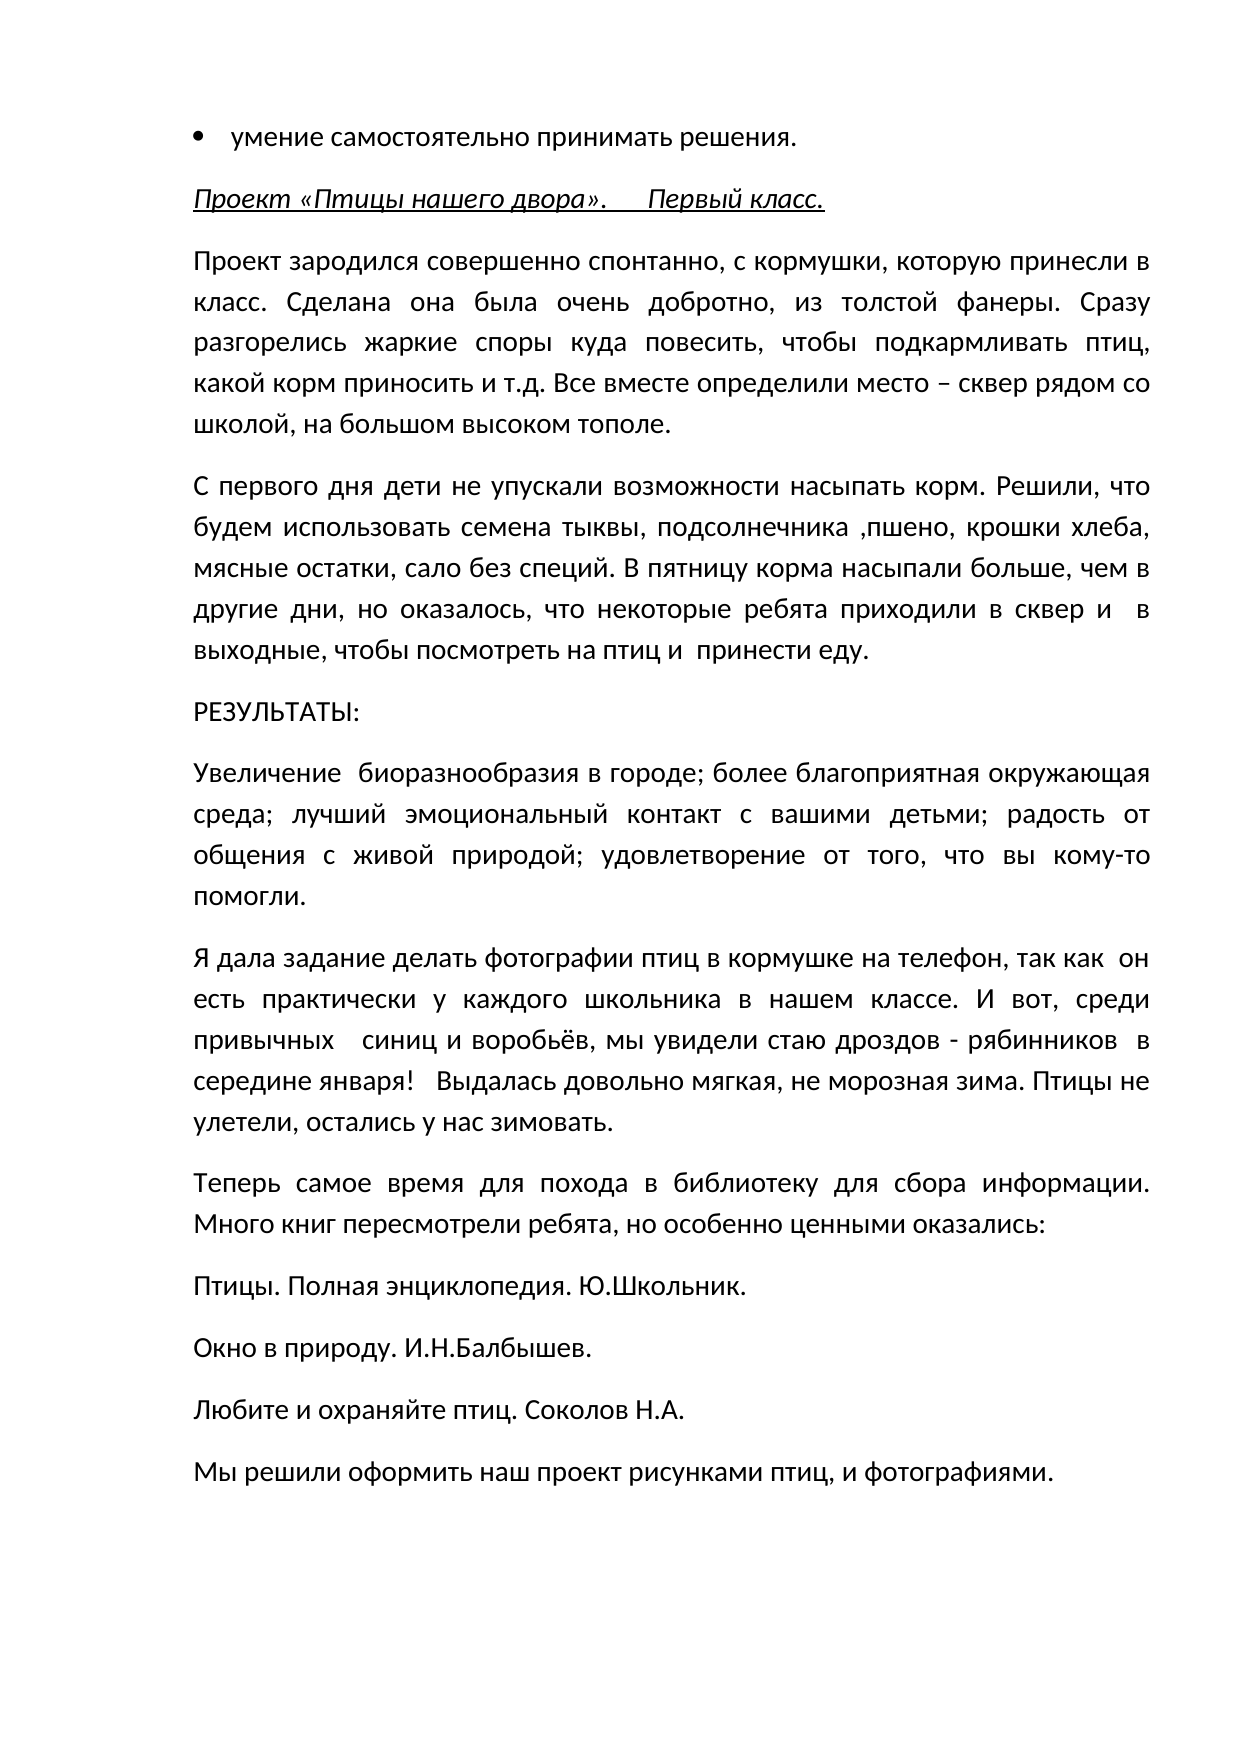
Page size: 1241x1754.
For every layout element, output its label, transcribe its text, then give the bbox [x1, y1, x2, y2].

text РЕЗУЛЬТАТЫ: [193, 693, 1152, 728]
text Любите и охраняйте птиц. Соколов Н.А. [193, 1391, 1152, 1426]
text Увеличение биоразнообразия в городе; более благоприятная окружающая среда; лучший эмоциональный контакт с вашими детьми; радость от общения с живой природой; удовлетворение от того, что вы кому-то помогли. [193, 754, 1152, 913]
text Проект зародился совершенно спонтанно, с кормушки, которую принесли в класс. Сделана она была очень добротно, из толстой фанеры. Сразу разгорелись жаркие споры куда повесить, чтобы подкармливать птиц, какой корм приносить и т.д. Все вместе определили место – сквер рядом со школой, на большом высоком тополе. [193, 242, 1152, 441]
text С первого дня дети не упускали возможности насыпать корм. Решили, что будем использовать семена тыквы, подсолнечника ,пшено, крошки хлеба, мясные остатки, сало без специй. В пятницу корма насыпали больше, чем в другие дни, но оказалось, что некоторые ребята приходили в сквер и в выходные, чтобы посмотреть на птиц и принести еду. [193, 467, 1152, 667]
text Проект «Птицы нашего двора». Первый класс. [193, 180, 1152, 216]
list умение самостоятельно принимать решения. [193, 118, 1152, 154]
text Птицы. Полная энциклопедия. Ю.Школьник. [193, 1267, 1152, 1303]
text Мы решили оформить наш проект рисунками птиц, и фотографиями. [193, 1453, 1152, 1488]
text Теперь самое время для похода в библиотеку для сбора информации. Много книг пересмотрели ребята, но особенно ценными оказались: [193, 1164, 1152, 1241]
text Я дала задание делать фотографии птиц в кормушке на телефон, так как он есть практически у каждого школьника в нашем классе. И вот, среди привычных синиц и воробьёв, мы увидели стаю дроздов - рябинников в середине января! Выдалась довольно мягкая, не морозная зима. Птицы не улетели, остались у нас зимовать. [193, 939, 1152, 1138]
text Окно в природу. И.Н.Балбышев. [193, 1329, 1152, 1365]
